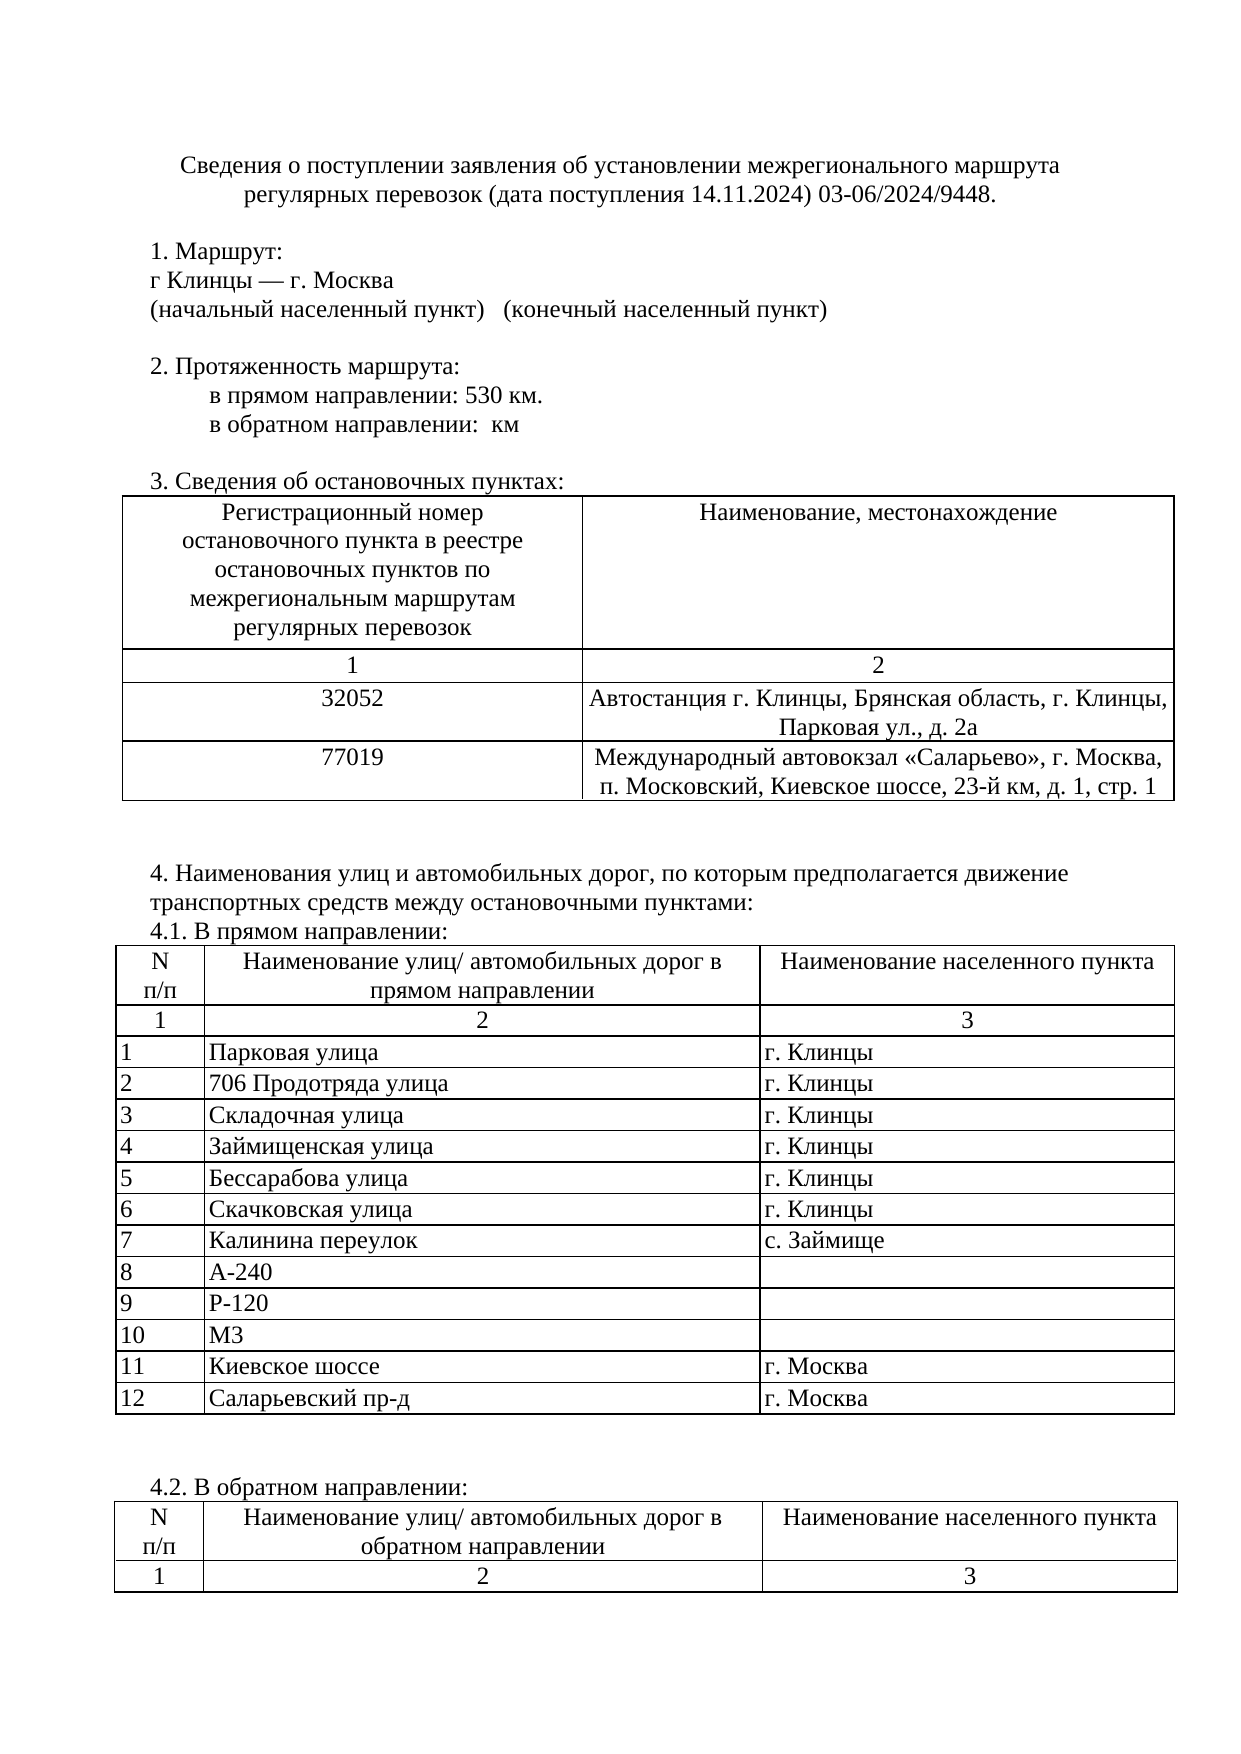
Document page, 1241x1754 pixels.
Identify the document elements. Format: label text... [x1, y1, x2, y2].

table_cell г. Клинцы [761, 1068, 1174, 1098]
table_cell Р-120 [205, 1289, 759, 1318]
text Сведения о поступлении заявления об установлении межрегионального маршрута регулярных перевозок (дата поступления 14.11.2024) 03-06/2024/9448. [150, 150, 1090, 207]
table_cell Бессарабова улица [205, 1163, 759, 1193]
table_cell 2 [117, 1068, 204, 1098]
text 3. Сведения об остановочных пунктах: [150, 466, 1090, 495]
table_cell [761, 1289, 1174, 1318]
table_cell Автостанция г. Клинцы, Брянская область, г. Клинцы, Парковая ул., д. 2а [583, 683, 1173, 740]
table_cell 9 [117, 1289, 204, 1318]
table_header Наименование улиц/ автомобильных дорог в обратном направлении [204, 1502, 762, 1560]
text 4. Наименования улиц и автомобильных дорог, по которым предполагается движение транспортных средств между остановочными пунктами: [150, 858, 1090, 916]
table_cell 77019 [123, 742, 582, 799]
table_cell 7 [117, 1226, 204, 1256]
table_cell М3 [205, 1320, 759, 1350]
table_cell А-240 [205, 1257, 759, 1287]
table_header Наименование населенного пункта [763, 1502, 1177, 1560]
table_cell г. Москва [761, 1383, 1174, 1413]
table_cell Международный автовокзал «Саларьево», г. Москва, п. Московский, Киевское шоссе, 23-й км, д. 1, стр. 1 [583, 742, 1173, 799]
table_cell с. Займище [761, 1226, 1174, 1256]
table_header Наименование улиц/ автомобильных дорог в прямом направлении [205, 946, 759, 1004]
text 4.2. В обратном направлении: [150, 1472, 1090, 1501]
table_cell 2 [583, 650, 1173, 681]
table_cell Складочная улица [205, 1100, 759, 1130]
table_cell 11 [117, 1352, 204, 1381]
table_cell 706 Продотряда улица [205, 1068, 759, 1098]
table_cell 1 [123, 650, 582, 681]
table_cell г. Клинцы [761, 1100, 1174, 1130]
text в обратном направлении: км [150, 409, 1090, 437]
table_cell 32052 [123, 683, 582, 740]
table_cell 3 [761, 1006, 1174, 1035]
text в прямом направлении: 530 км. [150, 380, 1090, 409]
table_cell 1 [115, 1561, 203, 1591]
table_cell 6 [117, 1194, 204, 1224]
text 1. Маршрут: [150, 236, 1090, 265]
table_cell Киевское шоссе [205, 1352, 759, 1381]
table_header Наименование, местонахождение [583, 497, 1173, 648]
table_cell [761, 1320, 1174, 1350]
table_cell 5 [117, 1163, 204, 1193]
table_cell г. Москва [761, 1352, 1174, 1381]
table_cell г. Клинцы [761, 1163, 1174, 1193]
table_cell Парковая улица [205, 1037, 759, 1067]
table_cell г. Клинцы [761, 1037, 1174, 1067]
table_header N п/п [117, 946, 204, 1004]
table_cell [761, 1257, 1174, 1287]
table_cell Калинина переулок [205, 1226, 759, 1256]
table_cell 4 [117, 1131, 204, 1161]
table_cell Скачковская улица [205, 1194, 759, 1224]
table_cell 2 [204, 1561, 762, 1591]
table_header Регистрационный номер остановочного пункта в реестре остановочных пунктов по межрегиональным маршрутам регулярных перевозок [123, 497, 582, 648]
table_cell Займищенская улица [205, 1131, 759, 1161]
table_cell 12 [117, 1383, 204, 1413]
table_cell 8 [117, 1257, 204, 1287]
table_cell г. Клинцы [761, 1194, 1174, 1224]
text г Клинцы — г. Москва [150, 265, 1090, 294]
table_cell 10 [117, 1320, 204, 1350]
table_cell 1 [117, 1037, 204, 1067]
text (начальный населенный пункт) (конечный населенный пункт) [150, 294, 1090, 322]
table_cell г. Клинцы [761, 1131, 1174, 1161]
table_header N п/п [115, 1502, 203, 1560]
table_cell Саларьевский пр-д [205, 1383, 759, 1413]
text 2. Протяженность маршрута: [150, 351, 1090, 380]
text 4.1. В прямом направлении: [150, 916, 1090, 945]
table_cell 2 [205, 1006, 759, 1035]
table_header Наименование населенного пункта [761, 946, 1174, 1004]
table_cell 3 [117, 1100, 204, 1130]
table_cell 3 [763, 1560, 1177, 1591]
table_cell 1 [117, 1006, 204, 1035]
